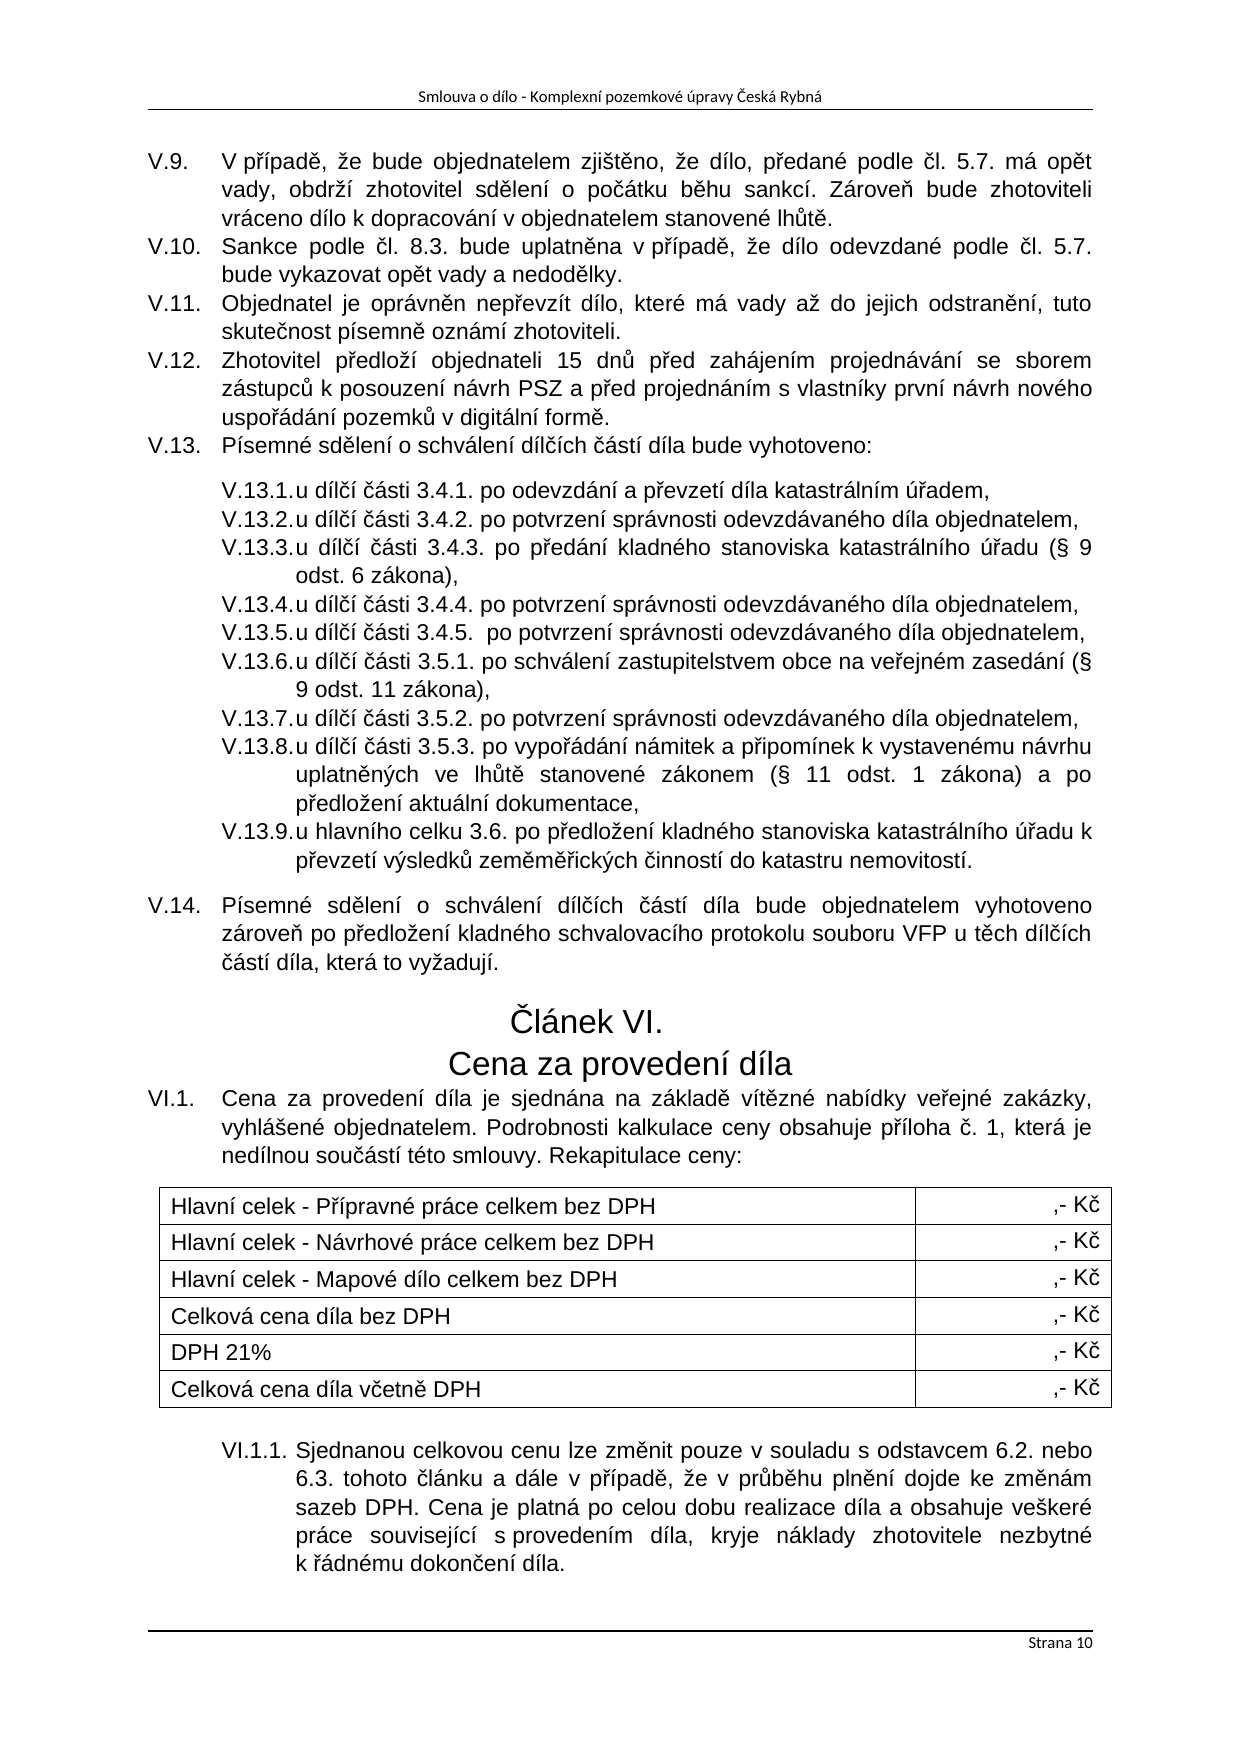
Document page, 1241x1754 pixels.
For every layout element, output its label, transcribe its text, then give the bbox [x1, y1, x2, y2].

table_cell Celková cena díla včetně DPH [160, 1371, 915, 1407]
text Sjednanou celkovou cenu lze změnit pouze v souladu s odstavcem 6.2. nebo 6.3. tohoto článku a dále v případě, že v průběhu plnění dojde ke změnám sazeb DPH. Cena je platná po celou dobu realizace díla a obsahuje veškeré práce související s provedením díla, kryje náklady zhotovitele nezbytné k řádnému dokončení díla. [221, 1437, 1093, 1577]
table_header Hlavní celek - Přípravné práce celkem bez DPH [160, 1188, 915, 1224]
list Zhotovitel předloží objednateli 15 dnů před zahájením projednávání se sborem zástupců k posouzení návrh PSZ a před projednáním s vlastníky první návrh nového uspořádání pozemků v digitální formě. [148, 347, 1093, 430]
text u dílčí části 3.5.1. po schválení zastupitelstvem obce na veřejném zasedání (§ 9 odst. 11 zákona), [221, 648, 1093, 702]
list Cena za provedení díla je sjednána na základě vítězné nabídky veřejné zakázky, vyhlášené objednatelem. Podrobnosti kalkulace ceny obsahuje příloha č. 1, která je nedílnou součástí této smlouvy. Rekapitulace ceny: [148, 1085, 1093, 1168]
subtitle Cena za provedení díla [148, 1002, 1093, 1082]
table_cell Hlavní celek - Návrhové práce celkem bez DPH [160, 1225, 915, 1260]
table_cell ,- Kč [916, 1225, 1111, 1260]
text u dílčí části 3.4.5. po potvrzení správnosti odevzdávaného díla objednatelem, [221, 619, 1093, 646]
list Objednatel je oprávněn nepřevzít dílo, které má vady až do jejich odstranění, tuto skutečnost písemně oznámí zhotoviteli. [148, 290, 1093, 344]
table_cell ,- Kč [916, 1298, 1111, 1334]
text u dílčí části 3.5.2. po potvrzení správnosti odevzdávaného díla objednatelem, [221, 704, 1093, 731]
text u dílčí části 3.4.1. po odevzdání a převzetí díla katastrálním úřadem, [221, 477, 1093, 503]
table_header ,- Kč [916, 1188, 1111, 1224]
table_cell DPH 21% [160, 1335, 915, 1370]
text u dílčí části 3.4.3. po předání kladného stanoviska katastrálního úřadu (§ 9 odst. 6 zákona), [221, 534, 1093, 589]
list Sankce podle čl. 8.3. bude uplatněna v případě, že dílo odevzdané podle čl. 5.7. bude vykazovat opět vady a nedodělky. [148, 233, 1093, 288]
table_cell Celková cena díla bez DPH [160, 1298, 915, 1334]
text u dílčí části 3.4.2. po potvrzení správnosti odevzdávaného díla objednatelem, [221, 506, 1093, 532]
table_cell ,- Kč [916, 1335, 1111, 1370]
table_cell ,- Kč [916, 1371, 1111, 1407]
list Písemné sdělení o schválení dílčích částí díla bude objednatelem vyhotoveno zároveň po předložení kladného schvalovacího protokolu souboru VFP u těch dílčích částí díla, která to vyžadují. [148, 892, 1093, 975]
table_cell ,- Kč [916, 1261, 1111, 1297]
list Písemné sdělení o schválení dílčích částí díla bude vyhotoveno: [148, 432, 1093, 458]
text u hlavního celku 3.6. po předložení kladného stanoviska katastrálního úřadu k převzetí výsledků zeměměřických činností do katastru nemovitostí. [221, 818, 1093, 873]
table_cell Hlavní celek - Mapové dílo celkem bez DPH [160, 1261, 915, 1297]
text u dílčí části 3.4.4. po potvrzení správnosti odevzdávaného díla objednatelem, [221, 591, 1093, 617]
text u dílčí části 3.5.3. po vypořádání námitek a připomínek k vystavenému návrhu uplatněných ve lhůtě stanovené zákonem (§ 11 odst. 1 zákona) a po předložení aktuální dokumentace, [221, 733, 1093, 816]
list V případě, že bude objednatelem zjištěno, že dílo, předané podle čl. 5.7. má opět vady, obdrží zhotovitel sdělení o počátku běhu sankcí. Zároveň bude zhotoviteli vráceno dílo k dopracování v objednatelem stanovené lhůtě. [148, 148, 1093, 231]
